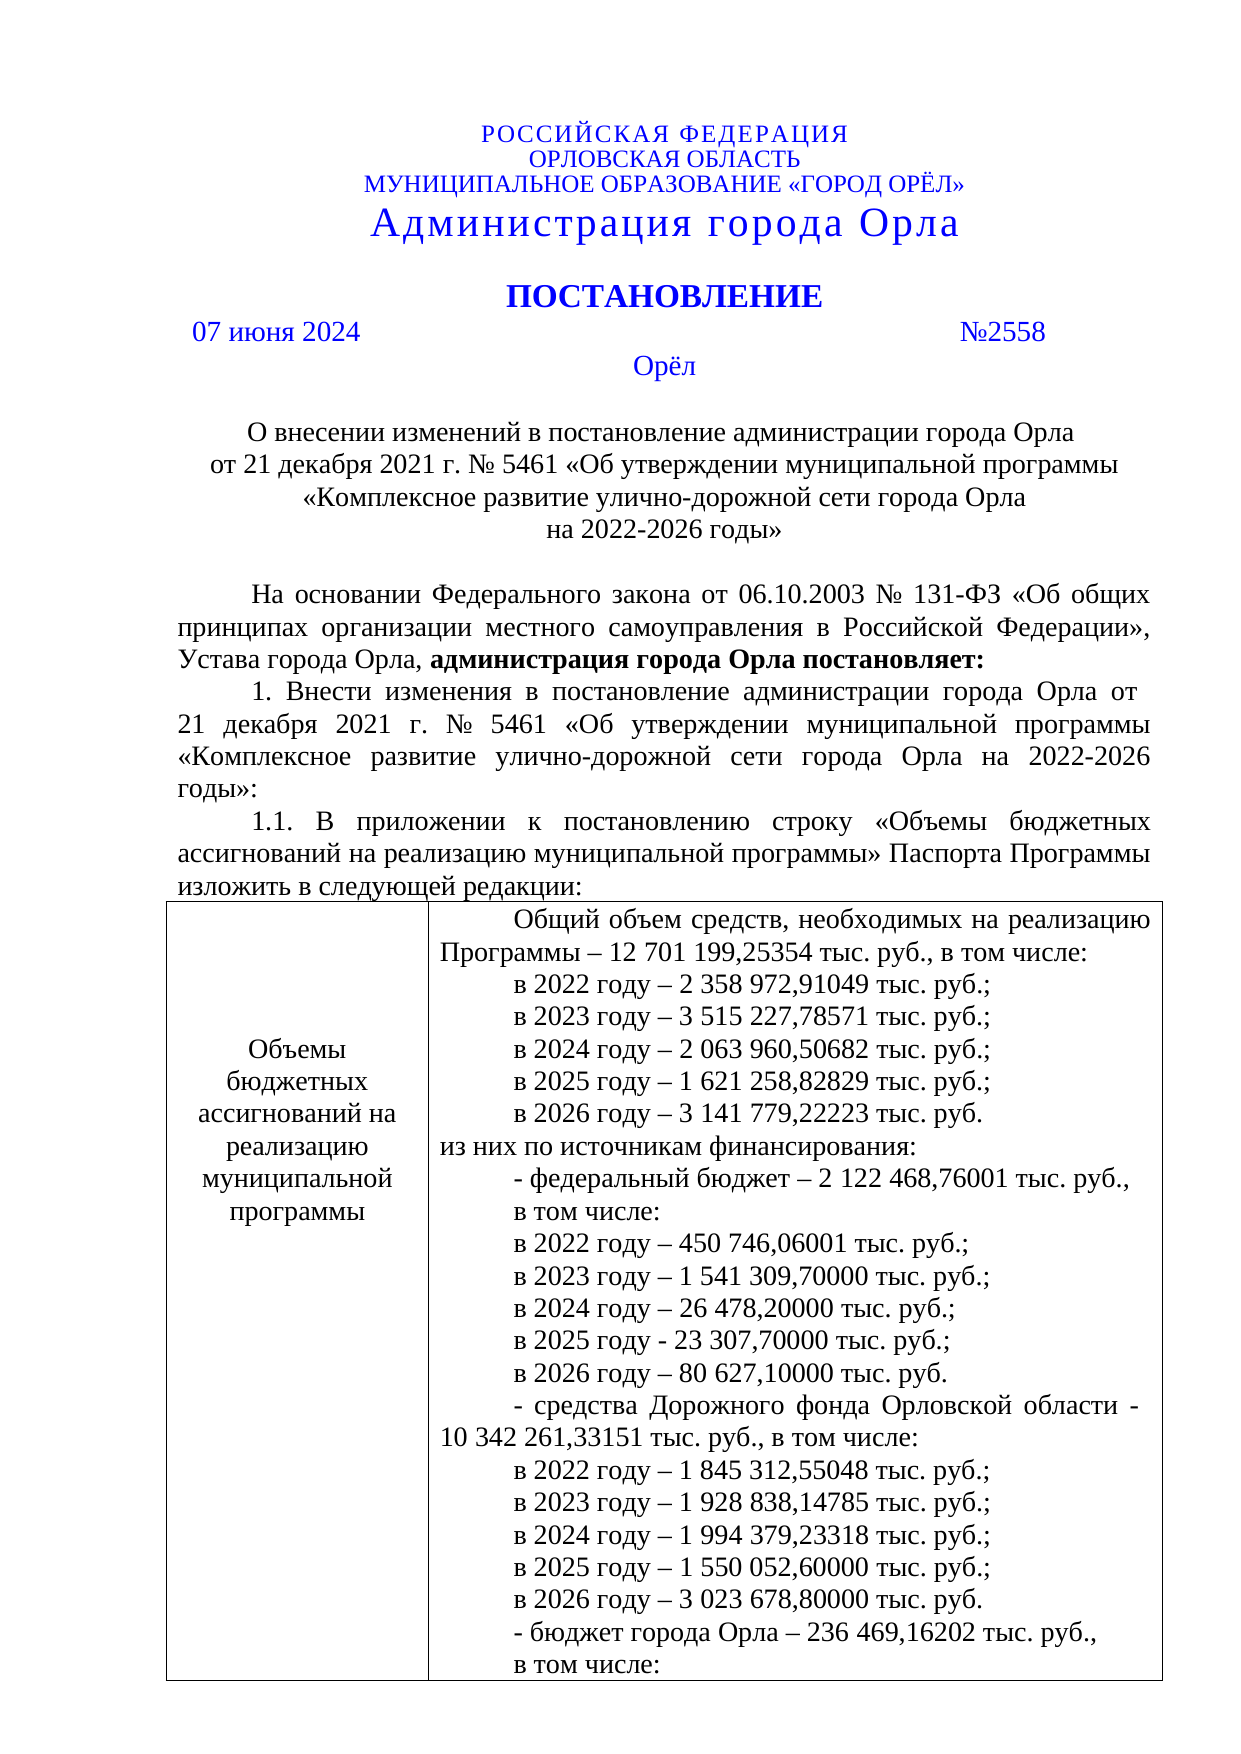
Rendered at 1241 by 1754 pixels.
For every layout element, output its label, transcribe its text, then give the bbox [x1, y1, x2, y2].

text 07 июня 2024 №2558 [177, 314, 1152, 348]
subtitle постановление [177, 276, 1152, 314]
text «Комплексное развитие улично-дорожной сети города Орла [177, 480, 1152, 512]
subtitle Администрация города Орла [177, 197, 1152, 245]
text муниципальное образование «Город орЁл» [177, 172, 1152, 197]
text орловская область [177, 147, 1152, 172]
text Орёл [177, 348, 1152, 382]
text на 2022-2026 годы» [177, 512, 1152, 545]
text О внесении изменений в постановление администрации города Орла от 21 декабря 2021 г. № 5461 «Об утверждении муниципальной программы [177, 415, 1152, 480]
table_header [429, 902, 1162, 1680]
text 1. Внести изменения в постановление администрации города Орла от 21 декабря 2021 г. № 5461 «Об утверждении муниципальной программы «Комплексное развитие улично-дорожной сети города Орла на 2022-2026 годы»: [177, 674, 1152, 804]
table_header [167, 902, 428, 1680]
text 1.1. В приложении к постановлению строку «Объемы бюджетных ассигнований на реализацию муниципальной программы» Паспорта Программы изложить в следующей редакции: [177, 804, 1152, 901]
subtitle РОССИЙСКАЯ ФЕДЕРАЦИЯ [177, 122, 1152, 147]
text На основании Федерального закона от 06.10.2003 № 131-ФЗ «Об общих принципах организации местного самоуправления в Российской Федерации», Устава города Орла, администрация города Орла постановляет: [177, 577, 1152, 674]
